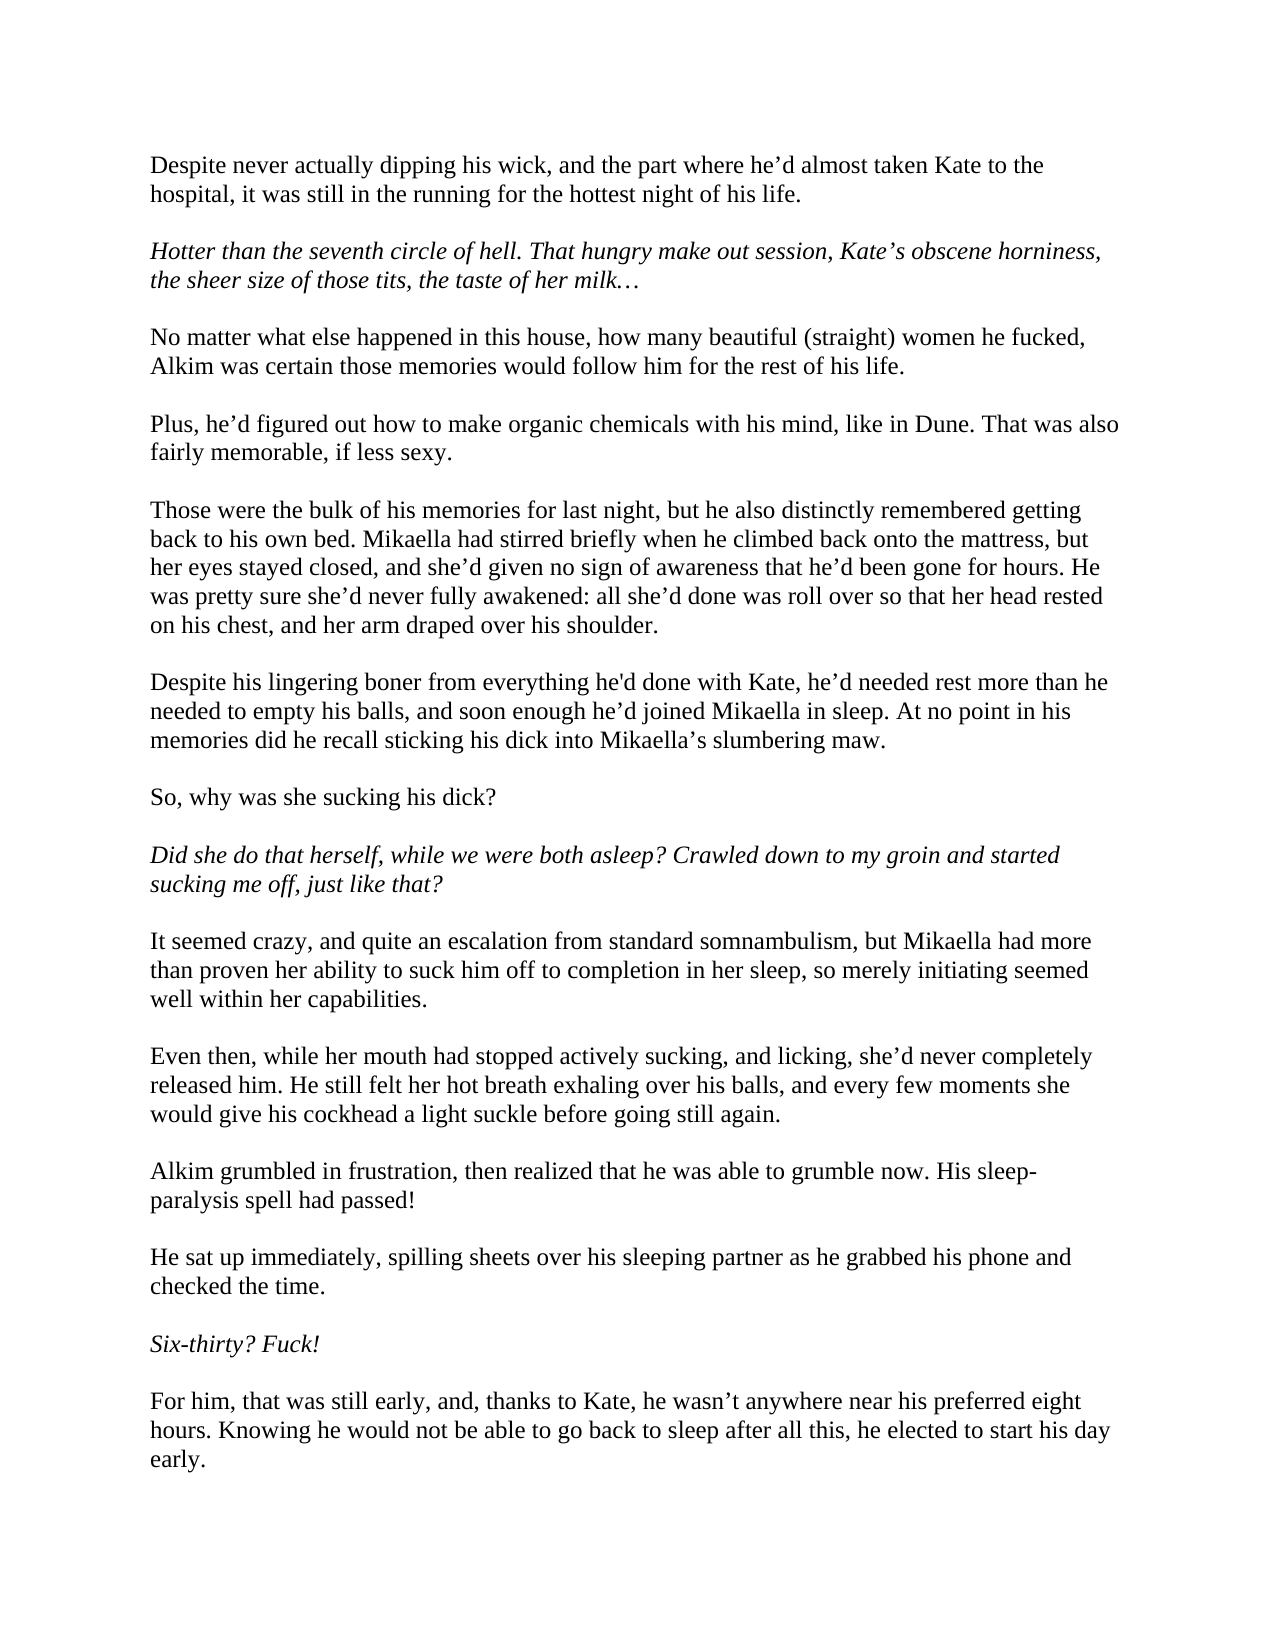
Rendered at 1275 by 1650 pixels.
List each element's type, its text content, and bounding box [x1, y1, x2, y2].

text So, why was she sucking his dick? [150, 782, 1125, 811]
text No matter what else happened in this house, how many beautiful (straight) women he fucked, Alkim was certain those memories would follow him for the rest of his life. [150, 322, 1125, 380]
text Those were the bulk of his memories for last night, but he also distinctly remembered getting back to his own bed. Mikaella had stirred briefly when he climbed back onto the mattress, but her eyes stayed closed, and she’d given no sign of awareness that he’d been gone for hours. He was pretty sure she’d never fully awakened: all she’d done was roll over so that her head rested on his chest, and her arm draped over his shoulder. [150, 495, 1125, 639]
text It seemed crazy, and quite an escalation from standard somnambulism, but Mikaella had more than proven her ability to suck him off to completion in her sleep, so merely initiating seemed well within her capabilities. [150, 926, 1125, 1012]
text Even then, while her mouth had stopped actively sucking, and licking, she’d never completely released him. He still felt her hot breath exhaling over his balls, and every few moments she would give his cockhead a light suckle before going still again. [150, 1041, 1125, 1127]
text Despite his lingering boner from everything he'd done with Kate, he’d needed rest more than he needed to empty his balls, and soon enough he’d joined Mikaella in sleep. At no point in his memories did he recall sticking his dick into Mikaella’s slumbering maw. [150, 667, 1125, 754]
text Alkim grumbled in frustration, then realized that he was able to grumble now. His sleep-paralysis spell had passed! [150, 1156, 1125, 1214]
text Six-thirty? Fuck! [150, 1329, 1125, 1357]
text Despite never actually dipping his wick, and the part where he’d almost taken Kate to the hospital, it was still in the running for the hottest night of his life. [150, 150, 1125, 207]
text Plus, he’d figured out how to make organic chemicals with his mind, like in Dune. That was also fairly memorable, if less sexy. [150, 409, 1125, 466]
text He sat up immediately, spilling sheets over his sleeping partner as he grabbed his phone and checked the time. [150, 1242, 1125, 1300]
text Did she do that herself, while we were both asleep? Crawled down to my groin and started sucking me off, just like that? [150, 840, 1125, 897]
text For him, that was still early, and, thanks to Kate, he wasn’t anywhere near his preferred eight hours. Knowing he would not be able to go back to sleep after all this, he elected to start his day early. [150, 1386, 1125, 1472]
text Hotter than the seventh circle of hell. That hungry make out session, Kate’s obscene horniness, the sheer size of those tits, the taste of her milk… [150, 236, 1125, 294]
